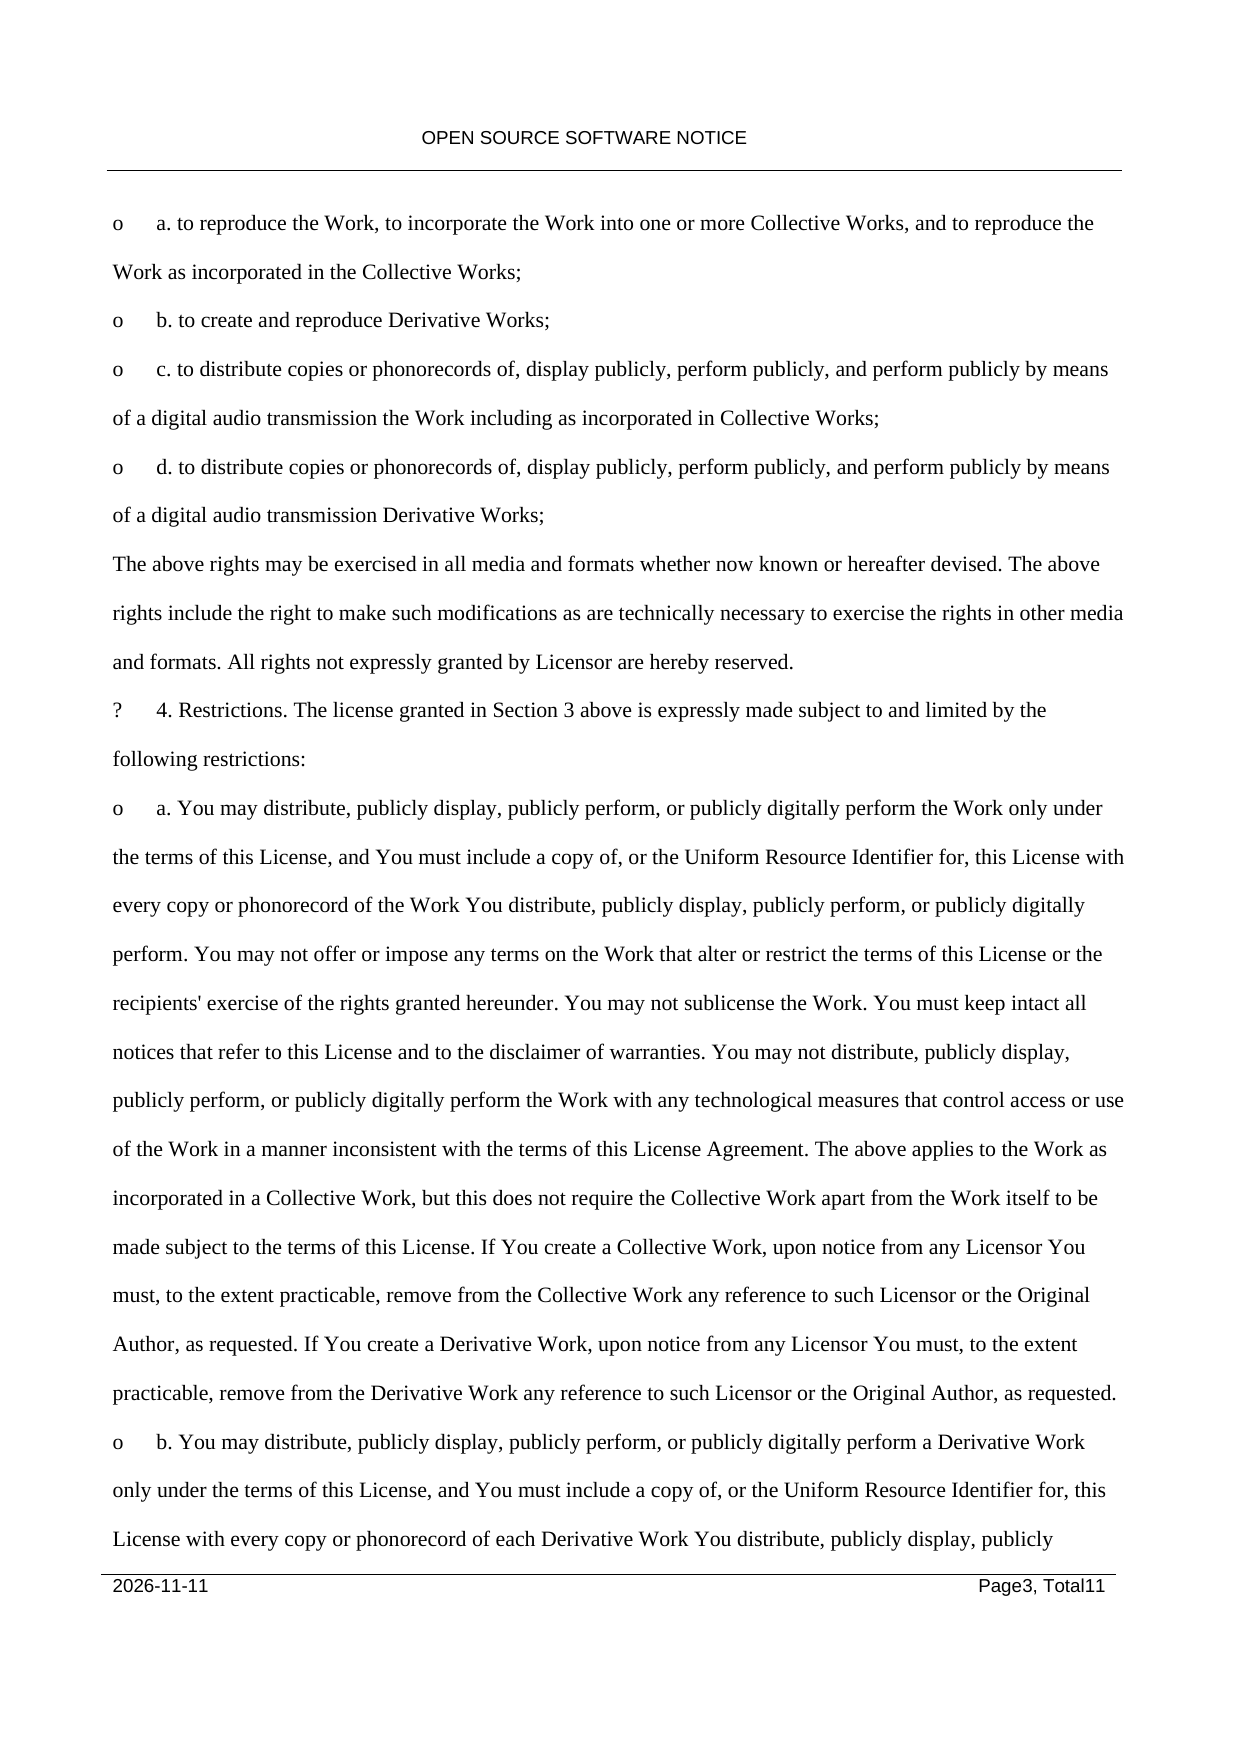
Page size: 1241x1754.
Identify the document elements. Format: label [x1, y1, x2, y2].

text [112, 206, 1128, 1555]
